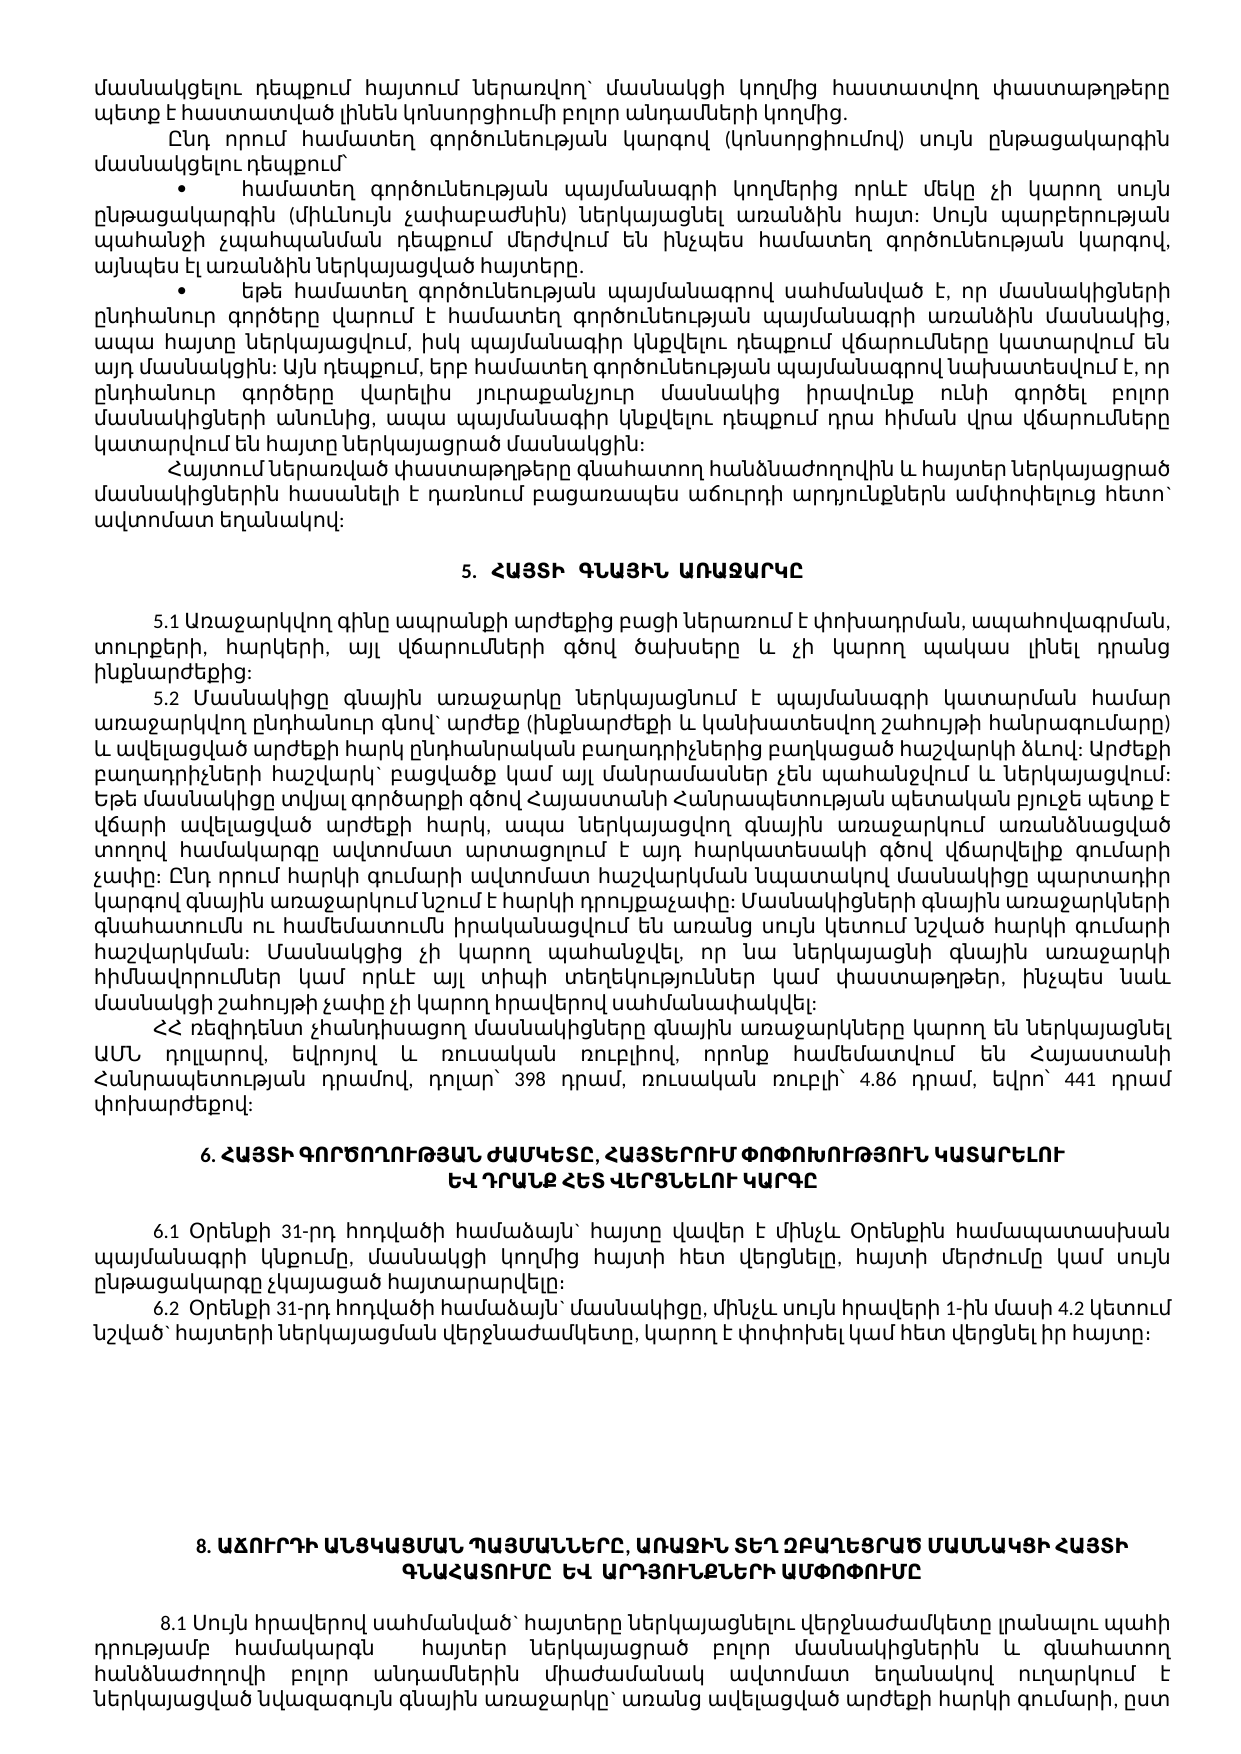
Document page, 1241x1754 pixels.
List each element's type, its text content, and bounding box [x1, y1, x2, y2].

text ՀՀ ռեզիդենտ չհանդիսացող մասնակիցները գնային առաջարկները կարող են ներկայացնել ԱՄՆ դոլլարով, եվրոյով և ռուսական ռուբլիով, որոնք համեմատվում են Հայաստանի Հանրապետության դրամով, դոլար՝ 398 դրամ, ռուսական ռուբլի՝ 4.86 դրամ, եվրո՝ 441 դրամ փոխարժեքով: [94, 1015, 1171, 1117]
text 6.2 Օրենքի 31-րդ հոդվածի համաձայն` մասնակիցը, մինչև սույն հրավերի 1-ին մասի 4.2 կետում նշված` հայտերի ներկայացման վերջնաժամկետը, կարող է փոփոխել կամ հետ վերցնել իր հայտը։ [94, 1295, 1171, 1346]
text 6.1 Օրենքի 31-րդ հոդվածի համաձայն` հայտը վավեր է մինչև Օրենքին համապատասխան պայմանագրի կնքումը, մասնակցի կողմից հայտի հետ վերցնելը, հայտի մերժումը կամ սույն ընթացակարգը չկայացած հայտարարվելը։ [94, 1219, 1171, 1295]
list եթե համատեղ գործունեության պայմանագրով սահմանված է, որ մասնակիցների ընդհանուր գործերը վարում է համատեղ գործունեության պայմանագրի առանձին մասնակից, ապա հայտը ներկայացվում, իսկ պայմանագիր կնքվելու դեպքում վճարումները կատարվում են այդ մասնակցին: Այն դեպքում, երբ համատեղ գործունեության պայմանագրով նախատեսվում է, որ ընդհանուր գործերը վարելիս յուրաքանչյուր մասնակից իրավունք ունի գործել բոլոր մասնակիցների անունից, ապա պայմանագիր կնքվելու դեպքում դրա հիման վրա վճարումները կատարվում են հայտը ներկայացրած մասնակցին: [94, 278, 1171, 456]
text 6. ՀԱՅՏԻ ԳՈՐԾՈՂՈՒԹՅԱՆ ԺԱՄԿԵՏԸ, ՀԱՅՏԵՐՈՒՄ ՓՈՓՈԽՈՒԹՅՈՒՆ ԿԱՏԱՐԵԼՈՒ [94, 1142, 1171, 1168]
text Ընդ որում համատեղ գործունեության կարգով (կոնսորցիումով) սույն ընթացակարգին մասնակցելու դեպքում՝ [94, 126, 1171, 177]
list համատեղ գործունեության պայմանագրի կողմերից որևէ մեկը չի կարող սույն ընթացակարգին (միևնույն չափաբաժնին) ներկայացնել առանձին հայտ: Սույն պարբերության պահանջի չպահպանման դեպքում մերժվում են ինչպես համատեղ գործունեության կարգով, այնպես էլ առանձին ներկայացված հայտերը. [94, 177, 1171, 278]
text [94, 1610, 1171, 1712]
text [94, 75, 1171, 126]
text 8. ԱՃՈՒՐԴԻ ԱՆՑԿԱՑՄԱՆ ՊԱՅՄԱՆՆԵՐԸ, ԱՌԱՋԻՆ ՏԵՂ ԶԲԱՂԵՑՐԱԾ ՄԱՍՆԱԿՑԻ ՀԱՅՏԻ [94, 1534, 1171, 1559]
text Հայտում ներառված փաստաթղթերը գնահատող հանձնաժողովին և հայտեր ներկայացրած մասնակիցներին հասանելի է դառնում բացառապես աճուրդի արդյունքներն ամփոփելուց հետո` ավտոմատ եղանակով: [94, 456, 1171, 532]
text ԵՎ ԴՐԱՆՔ ՀԵՏ ՎԵՐՑՆԵԼՈՒ ԿԱՐԳԸ [94, 1168, 1171, 1193]
text 5.2 Մասնակիցը գնային առաջարկը ներկայացնում է պայմանագրի կատարման համար առաջարկվող ընդհանուր գնով` արժեք (ինքնարժեքի և կանխատեսվող շահույթի հանրագումարը) և ավելացված արժեքի հարկ ընդհանրական բաղադրիչներից բաղկացած հաշվարկի ձևով: Արժեքի բաղադրիչների հաշվարկ` բացվածք կամ այլ մանրամասներ չեն պահանջվում և ներկայացվում: Եթե մասնակիցը տվյալ գործարքի գծով Հայաստանի Հանրապետության պետական բյուջե պետք է վճարի ավելացված արժեքի հարկ, ապա ներկայացվող գնային առաջարկում առանձնացված տողով համակարգը ավտոմատ արտացոլում է այդ հարկատեսակի գծով վճարվելիք գումարի չափը: Ընդ որում հարկի գումարի ավտոմատ հաշվարկման նպատակով մասնակիցը պարտադիր կարգով գնային առաջարկում նշում է հարկի դրույքաչափը: Մասնակիցների գնային առաջարկների գնահատումն ու համեմատումն իրականացվում են առանց սույն կետում նշված հարկի գումարի հաշվարկման: Մասնակցից չի կարող պահանջվել, որ նա ներկայացնի գնային առաջարկի հիմնավորումներ կամ որևէ այլ տիպի տեղեկություններ կամ փաստաթղթեր, ինչպես նաև մասնակցի շահույթի չափը չի կարող հրավերով սահմանափակվել: [94, 685, 1171, 1015]
text ԳՆԱՀԱՏՈՒՄԸ ԵՎ ԱՐԴՅՈՒՆՔՆԵՐԻ ԱՄՓՈՓՈՒՄԸ [94, 1559, 1171, 1584]
text 5. ՀԱՅՏԻ ԳՆԱՅԻՆ ԱՌԱՋԱՐԿԸ [94, 558, 1171, 583]
text 5.1 Առաջարկվող գինը ապրանքի արժեքից բացի ներառում է փոխադրման, ապահովագրման, տուրքերի, հարկերի, այլ վճարումների գծով ծախսերը և չի կարող պակաս լինել դրանց ինքնարժեքից: [94, 609, 1171, 685]
